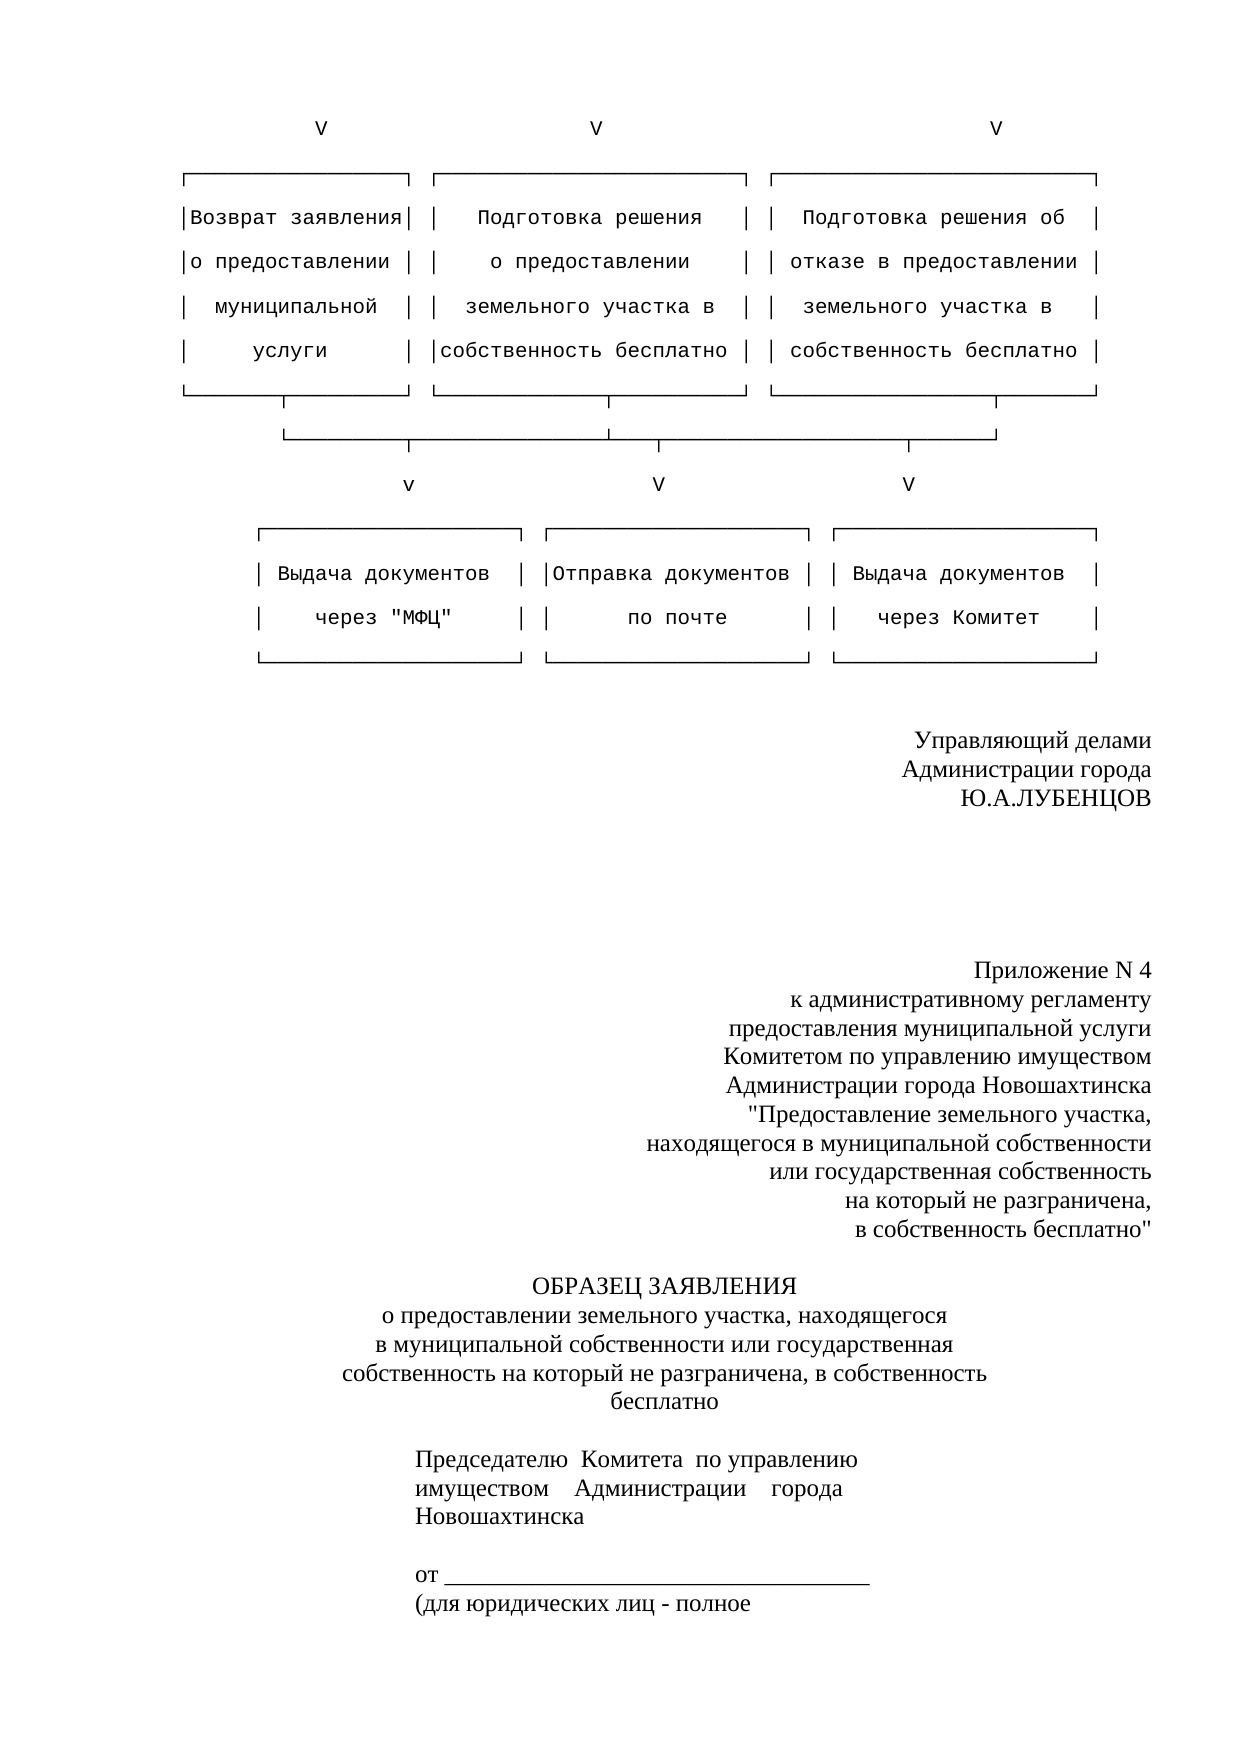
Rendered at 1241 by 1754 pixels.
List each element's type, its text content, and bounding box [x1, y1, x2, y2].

text имуществом Администрации города [177, 1473, 1152, 1501]
text V V V [177, 118, 1152, 142]
text └────────────────────┘ └────────────────────┘ └────────────────────┘ [177, 652, 1152, 676]
text от __________________________________ [177, 1559, 1152, 1588]
text в собственность бесплатно" [177, 1214, 1152, 1243]
text о предоставлении земельного участка, находящегося [177, 1300, 1152, 1329]
text "Предоставление земельного участка, [177, 1099, 1152, 1128]
text или государственная собственность [177, 1156, 1152, 1185]
text Новошахтинска [177, 1501, 1152, 1530]
text бесплатно [177, 1386, 1152, 1415]
text Администрации города Новошахтинска [177, 1070, 1152, 1099]
text ┌─────────────────┐ ┌────────────────────────┐ ┌─────────────────────────┐ [177, 163, 1152, 186]
text │о предоставлении │ │ о предоставлении │ │ отказе в предоставлении │ [177, 252, 1152, 275]
text Управляющий делами [177, 725, 1152, 754]
text ОБРАЗЕЦ ЗАЯВЛЕНИЯ [177, 1271, 1152, 1300]
text предоставления муниципальной услуги [177, 1013, 1152, 1041]
text на который не разграничена, [177, 1185, 1152, 1214]
text Комитетом по управлению имуществом [177, 1041, 1152, 1070]
text находящегося в муниципальной собственности [177, 1128, 1152, 1156]
text в муниципальной собственности или государственная [177, 1329, 1152, 1358]
text Администрации города [177, 754, 1152, 783]
text собственность на который не разграничена, в собственность [177, 1358, 1152, 1386]
text │Возврат заявления│ │ Подготовка решения │ │ Подготовка решения об │ [177, 207, 1152, 231]
text ┌────────────────────┐ ┌────────────────────┐ ┌────────────────────┐ [177, 518, 1152, 542]
text │ через "МФЦ" │ │ по почте │ │ через Комитет │ [177, 607, 1152, 631]
text Приложение N 4 [177, 955, 1152, 984]
text │ Выдача документов │ │Отправка документов │ │ Выдача документов │ [177, 563, 1152, 587]
text к административному регламенту [177, 984, 1152, 1013]
text └───────┬─────────┘ └─────────────┬──────────┘ └─────────────────┬───────┘ [177, 385, 1152, 409]
text │ услуги │ │собственность бесплатно │ │ собственность бесплатно │ [177, 341, 1152, 364]
text └─────────┬───────────────┴───┬───────────────────┬──────┘ [177, 429, 1152, 453]
text (для юридических лиц - полное [177, 1588, 1152, 1616]
text v V V [177, 474, 1152, 498]
text Председателю Комитета по управлению [177, 1444, 1152, 1473]
text │ муниципальной │ │ земельного участка в │ │ земельного участка в │ [177, 296, 1152, 320]
text Ю.А.ЛУБЕНЦОВ [177, 783, 1152, 811]
